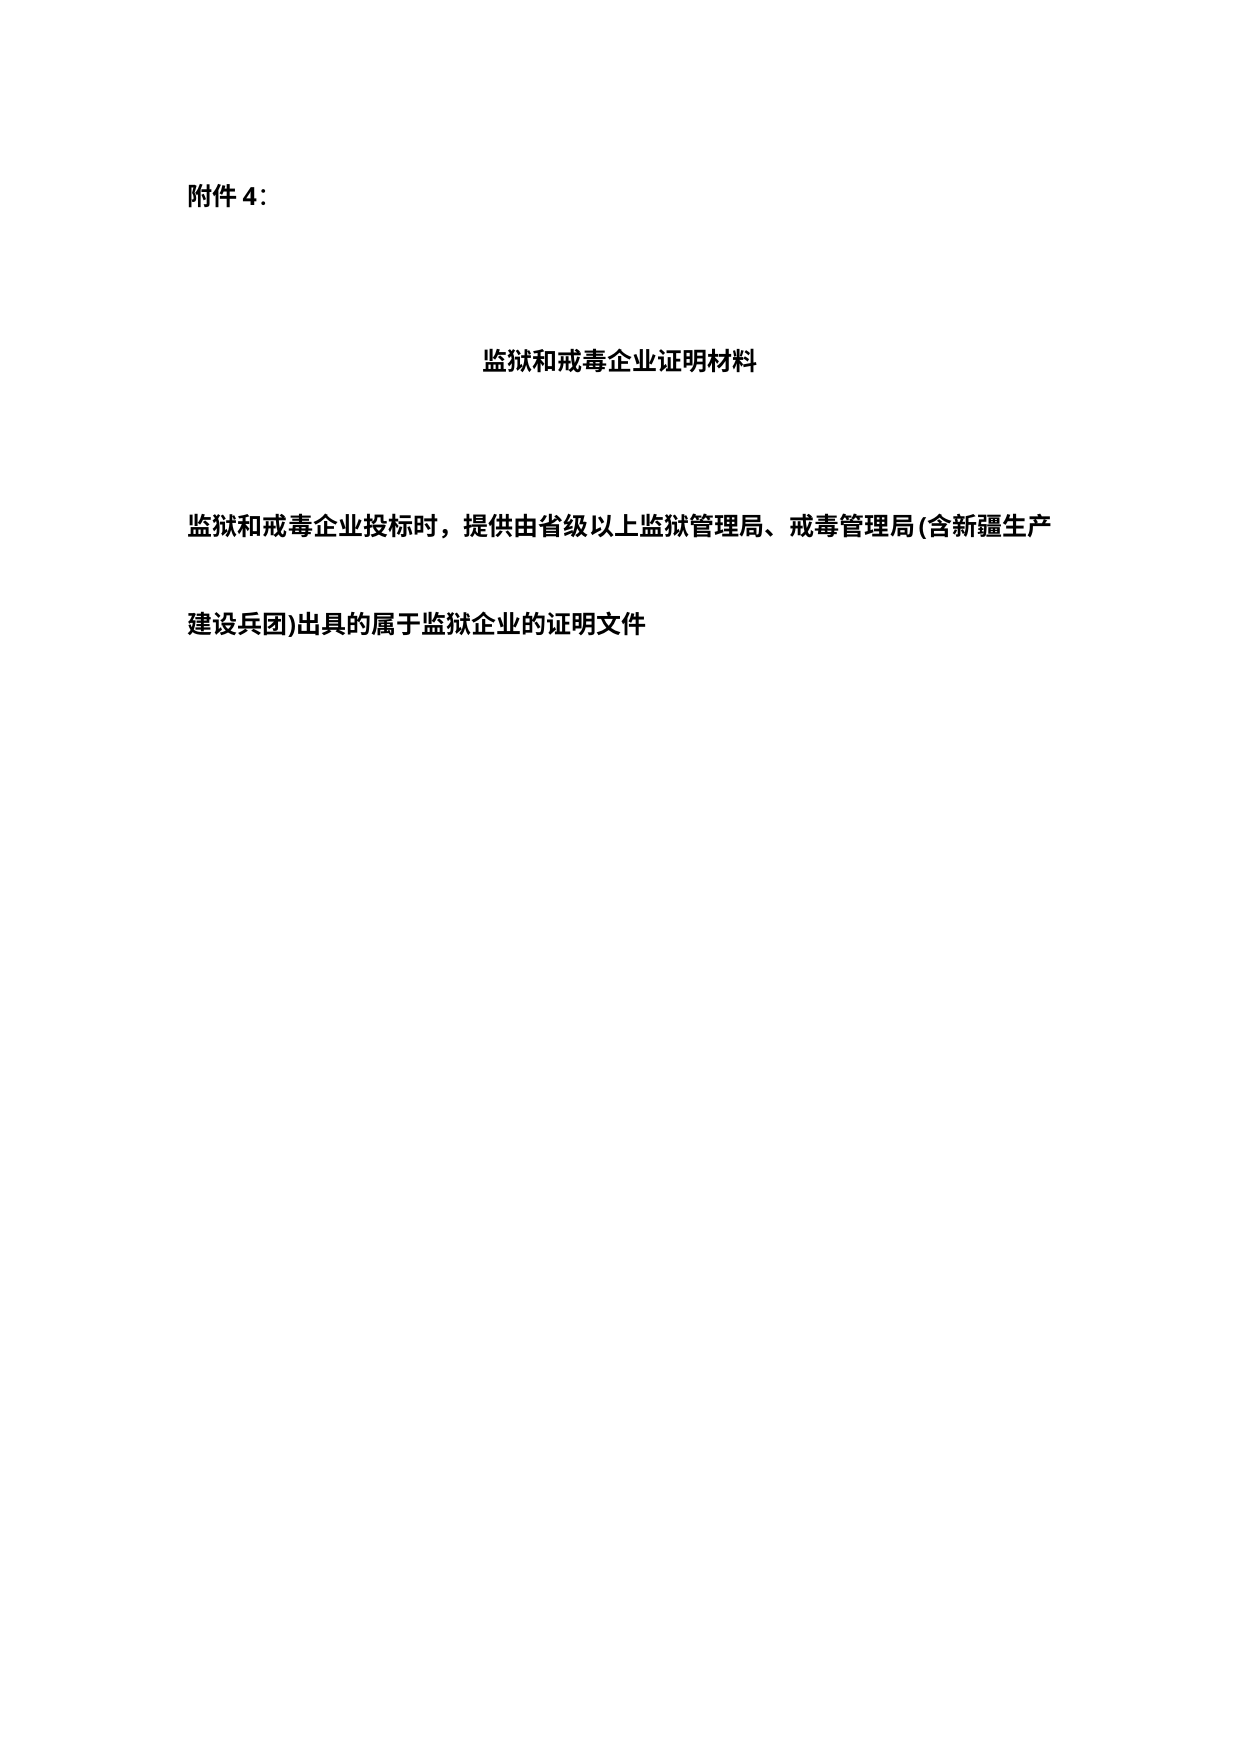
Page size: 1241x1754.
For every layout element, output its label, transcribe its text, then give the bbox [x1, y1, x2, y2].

text 附件4： [187, 162, 1053, 227]
list 监狱和戒毒企业证明材料 [187, 327, 1053, 392]
list 监狱和戒毒企业投标时，提供由省级以上监狱管理局、戒毒管理局(含新疆生产建设兵团)出具的属于监狱企业的证明文件 [187, 492, 1053, 655]
